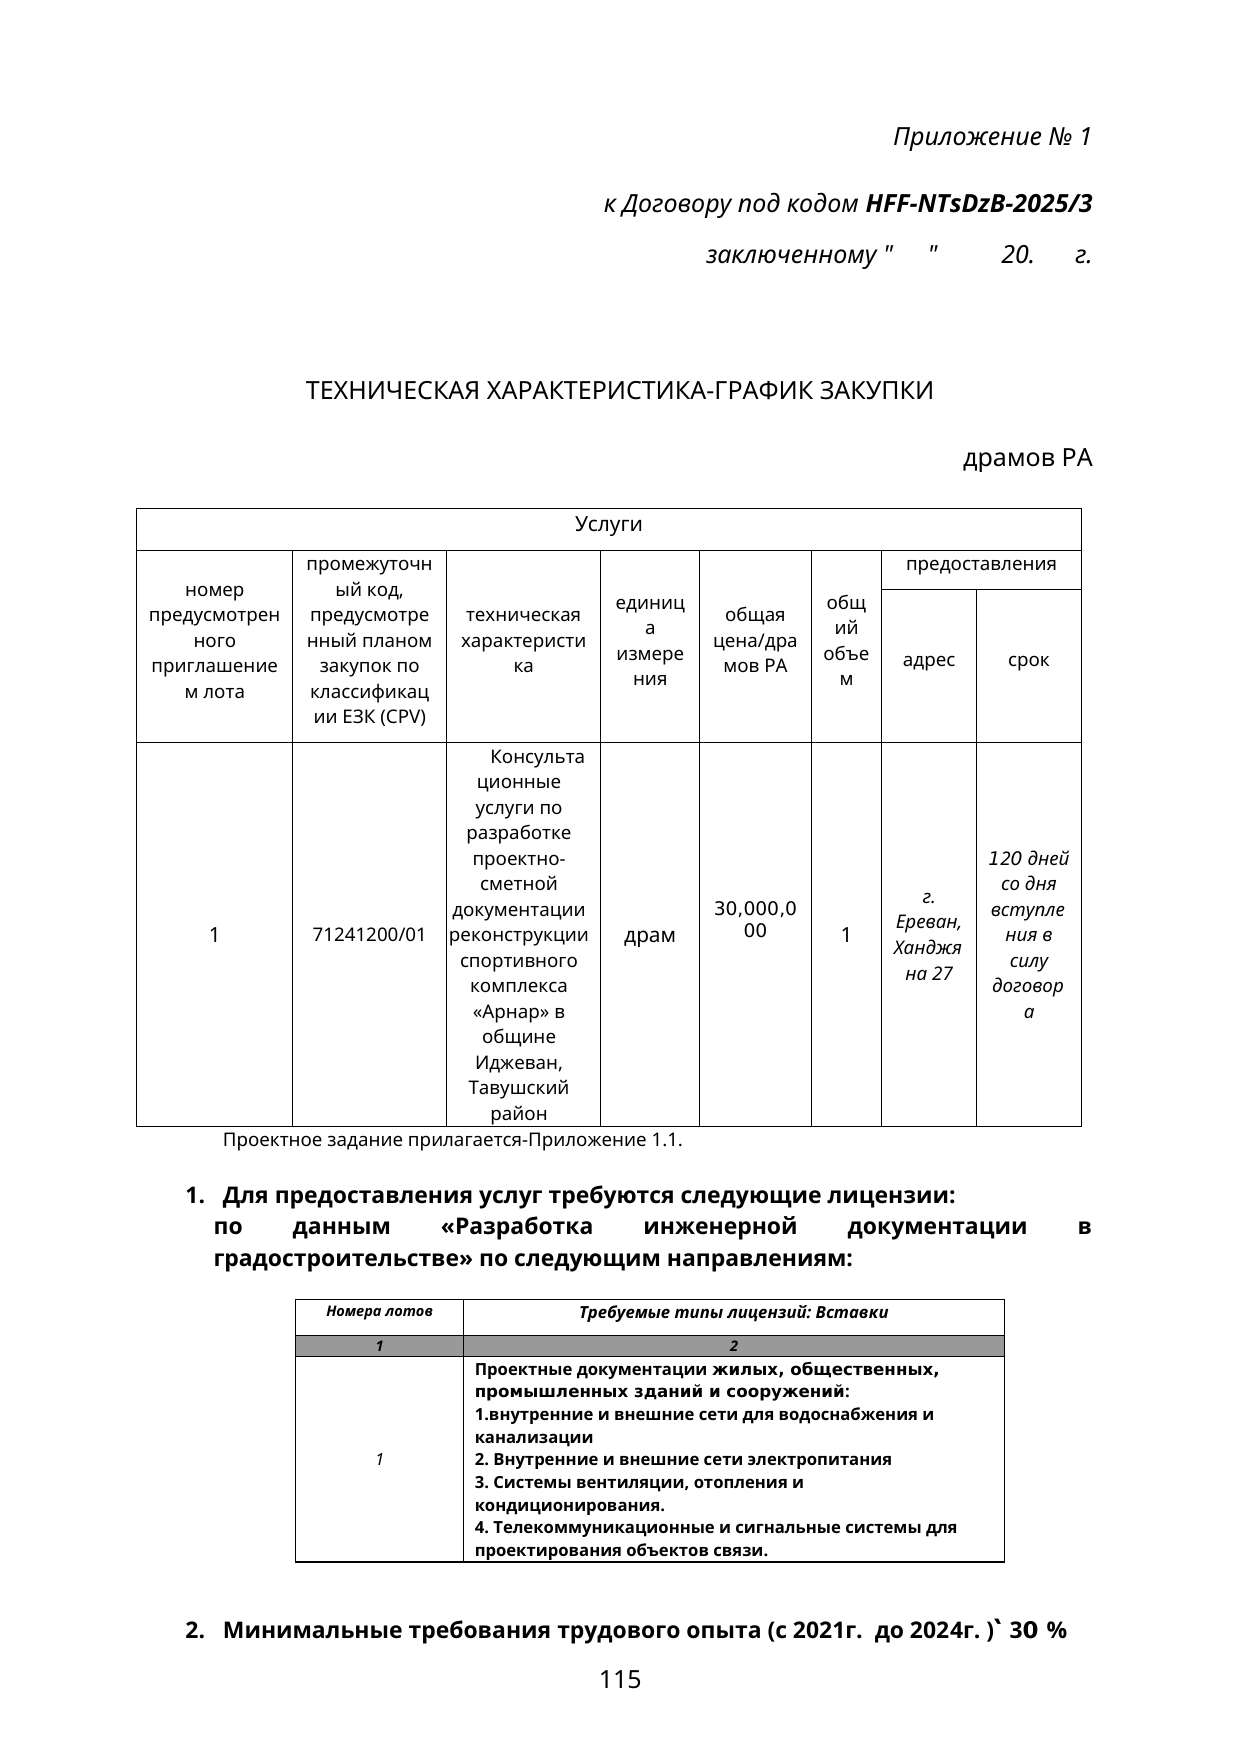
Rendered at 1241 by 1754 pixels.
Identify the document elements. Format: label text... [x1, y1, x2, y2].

table_cell 1 [296, 1336, 463, 1356]
list Минимальные требования трудового опыта (с 2021г. до 2024г. )՝ 30 % [185, 1613, 1092, 1645]
table_cell Проектные документации жилых, общественных, промышленных зданий и сооружений: 1.внутренние и внешние сети для водоснабжения и канализации 2. Внутренние и внешние сети электропитания 3. Системы вентиляции, отопления и кондиционирования. 4. Телекоммуникационные и сигнальные системы для проектирования объектов связи. [464, 1357, 1004, 1561]
text к Договору под кодом HFF-NTsDzB-2025/3 заключенному " " 20. г. [148, 186, 1092, 271]
table_header Требуемые типы лицензий: Вставки [464, 1300, 1004, 1335]
table_cell 1 [812, 743, 881, 1126]
table_cell общая цена/драмов РА [700, 551, 811, 742]
table_cell общий объем [812, 551, 881, 742]
table_header Услуги [137, 509, 1081, 550]
table_cell 30,000,000 [700, 743, 811, 1126]
table_cell техническая характеристика [447, 551, 600, 742]
table_cell единица измерения [601, 551, 699, 742]
table_cell промежуточный код, предусмотренный планом закупок по классификации ЕЗК (CPV) [293, 551, 446, 742]
table_cell 71241200/01 [293, 743, 446, 1126]
text драмов РА [148, 440, 1092, 474]
table_cell срок [977, 590, 1081, 742]
list Проектное задание прилагается-Приложение 1.1. [223, 1127, 1092, 1152]
table_cell драм [601, 743, 699, 1126]
list Для предоставления услуг требуются следующие лицензии: [185, 1179, 1092, 1210]
table_cell 1 [296, 1357, 463, 1561]
table_header Номера лотов [296, 1300, 463, 1335]
text Приложение № 1 [148, 118, 1092, 152]
table_cell 2 [464, 1336, 1004, 1356]
table_cell предоставления [882, 551, 1081, 589]
table_cell 120 дней со дня вступления в силу договора [977, 743, 1081, 1126]
table_cell Консультационные услуги по разработке проектно-сметной документации реконструкции спортивного комплекса «Арнар» в общине Иджеван, Тавушский район [447, 743, 600, 1126]
table_cell 1 [137, 743, 292, 1126]
table_cell номер предусмотренного приглашением лота [137, 551, 292, 742]
text по данным «Разработка инженерной документации в градостроительстве» по следующим направлениям: [213, 1210, 1092, 1273]
table_cell г. Ереван, Ханджяна 27 [882, 743, 976, 1126]
table_cell адрес [882, 590, 976, 742]
text ТЕХНИЧЕСКАЯ ХАРАКТЕРИСТИКА-ГРАФИК ЗАКУПКИ [148, 372, 1092, 406]
